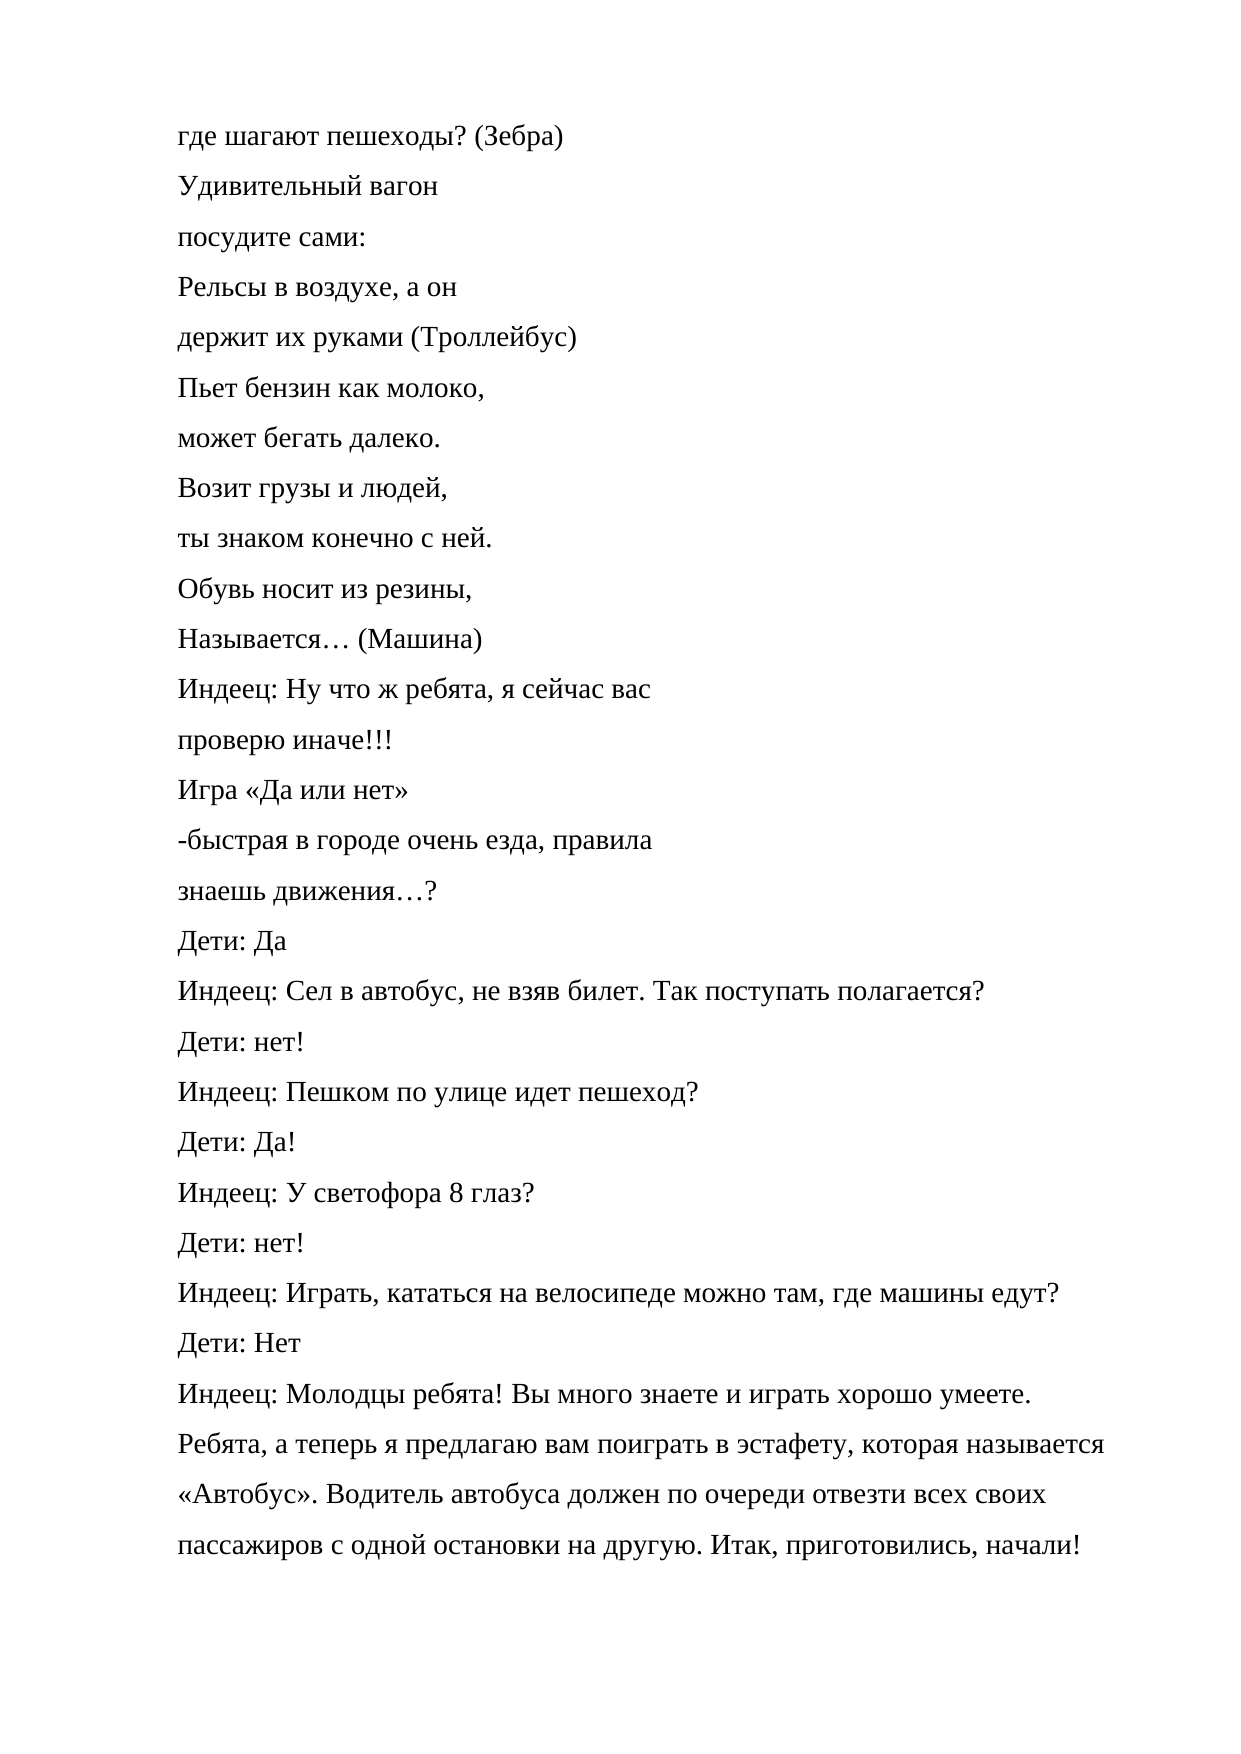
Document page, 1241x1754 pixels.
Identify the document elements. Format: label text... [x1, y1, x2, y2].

text Дети: Да! [177, 1124, 1152, 1158]
text Возит грузы и людей, [177, 470, 1152, 504]
text Обувь носит из резины, [177, 571, 1152, 604]
text проверю иначе!!! [177, 722, 1152, 755]
text держит их руками (Троллейбус) [177, 319, 1152, 353]
text Дети: нет! [177, 1024, 1152, 1057]
text Индеец: Ну что ж ребята, я сейчас вас [177, 672, 1152, 705]
text Индеец: Играть, кататься на велосипеде можно там, где машины едут? [177, 1275, 1152, 1309]
text посудите сами: [177, 219, 1152, 252]
text может бегать далеко. [177, 420, 1152, 453]
text Индеец: Пешком по улице идет пешеход? [177, 1074, 1152, 1108]
text Индеец: Молодцы ребята! Вы много знаете и играть хорошо умеете. [177, 1376, 1152, 1409]
text ты знаком конечно с ней. [177, 521, 1152, 554]
text где шагают пешеходы? (Зебра) [177, 118, 1152, 152]
text Удивительный вагон [177, 168, 1152, 202]
text Дети: Нет [177, 1326, 1152, 1359]
text Индеец: У светофора 8 глаз? [177, 1175, 1152, 1208]
text Ребята, а теперь я предлагаю вам поиграть в эстафету, которая называется «Автобус». Водитель автобуса должен по очереди отвезти всех своих пассажиров с одной остановки на другую. Итак, приготовились, начали! [177, 1426, 1152, 1560]
text Дети: нет! [177, 1225, 1152, 1258]
text знаешь движения…? [177, 873, 1152, 906]
text -быстрая в городе очень езда, правила [177, 822, 1152, 856]
text Игра «Да или нет» [177, 772, 1152, 806]
text Дети: Да [177, 923, 1152, 957]
text Рельсы в воздухе, а он [177, 269, 1152, 303]
text Индеец: Сел в автобус, не взяв билет. Так поступать полагается? [177, 973, 1152, 1007]
text Пьет бензин как молоко, [177, 370, 1152, 403]
text Называется… (Машина) [177, 621, 1152, 655]
